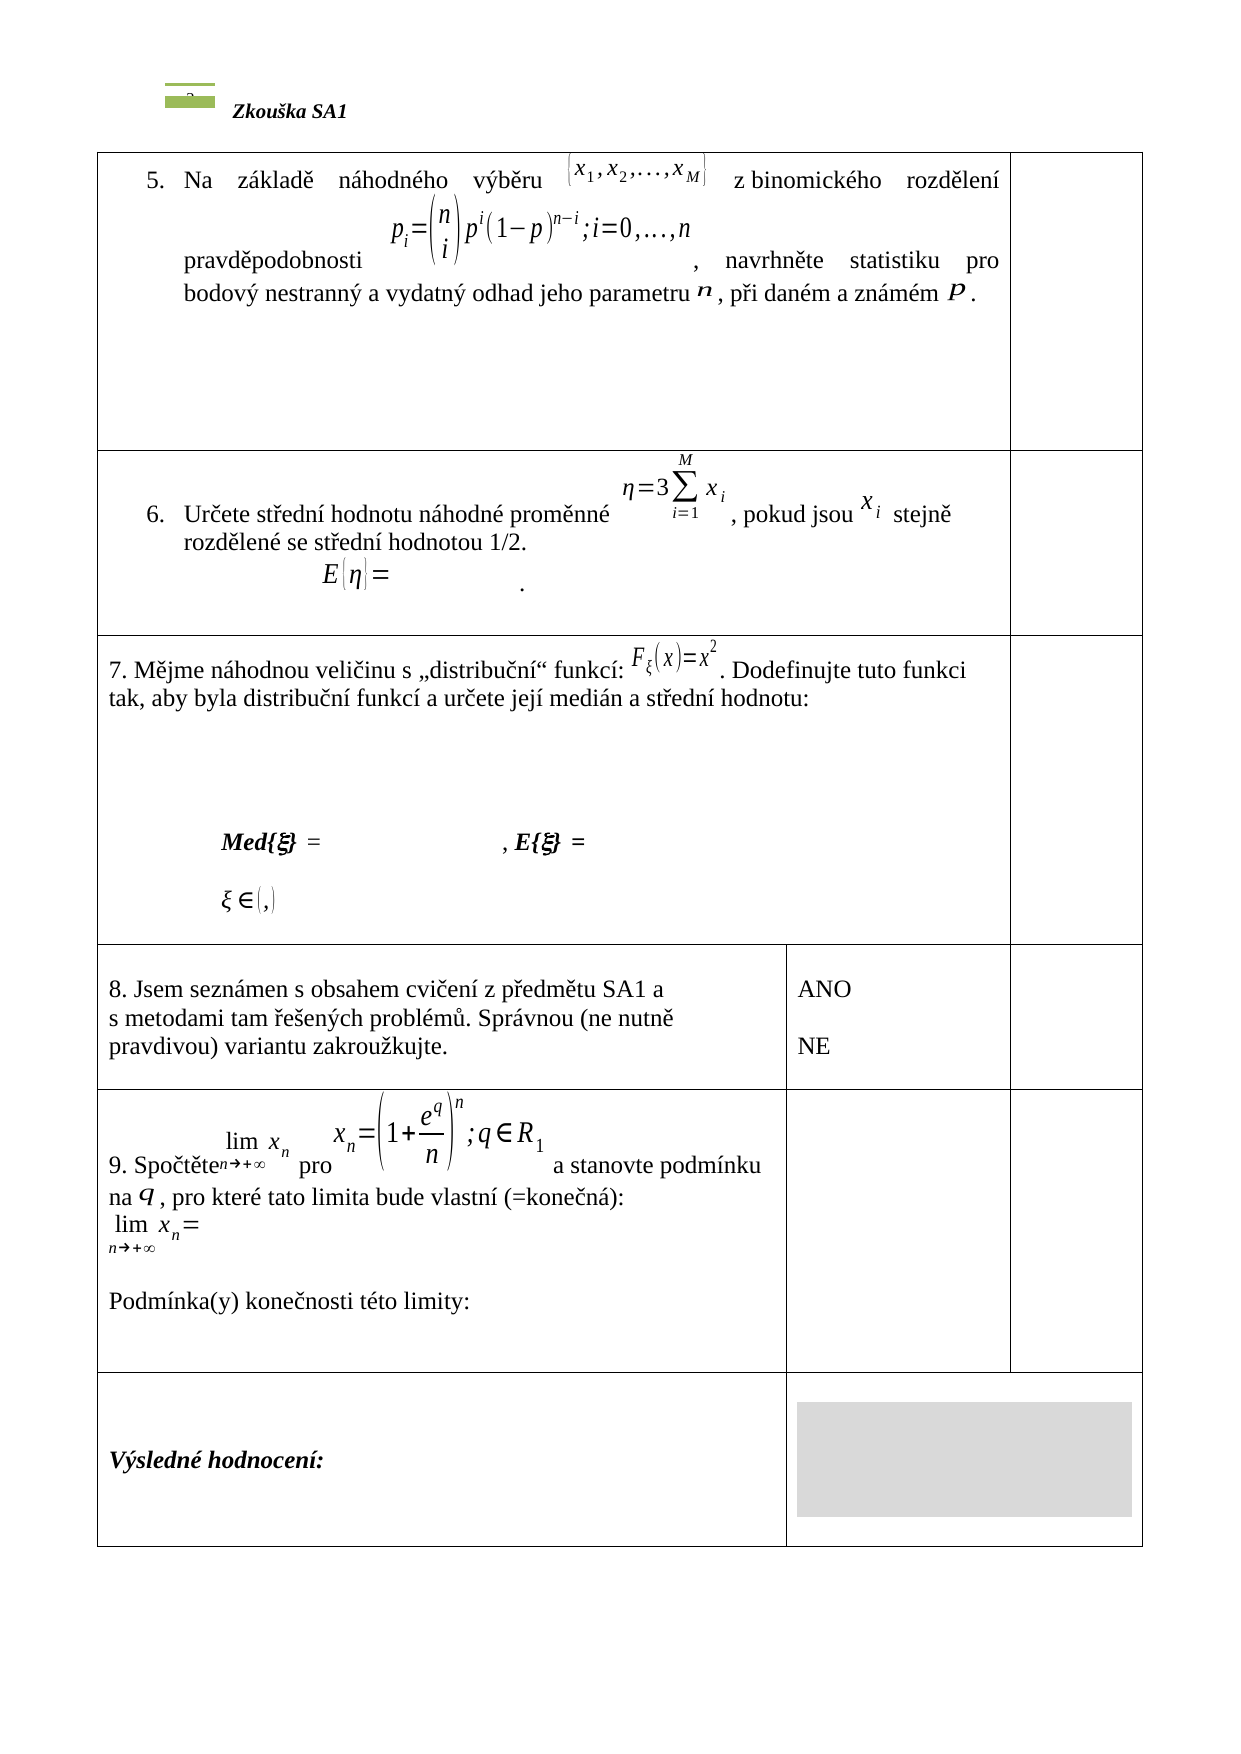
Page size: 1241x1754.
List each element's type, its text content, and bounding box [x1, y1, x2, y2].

table_cell Určete střední hodnotu náhodné proměnné , pokud jsou stejně rozdělené se střední hodnotou 1/2. . [98, 451, 1010, 635]
table_cell Na základě náhodného výběru z binomického rozdělení pravděpodobnosti , navrhněte statistiku pro bodový nestranný a vydatný odhad jeho parametru , při daném a známém . [98, 153, 1010, 450]
table_cell [1011, 153, 1142, 450]
table_cell [1011, 945, 1142, 1089]
table_cell [1011, 636, 1142, 944]
table_cell [787, 1373, 1142, 1546]
table_cell ANO NE [787, 945, 1010, 1089]
table_cell 8. Jsem seznámen s obsahem cvičení z předmětu SA1 a s metodami tam řešených problémů. Správnou (ne nutně pravdivou) variantu zakroužkujte. [98, 945, 786, 1089]
table_cell [787, 1090, 1010, 1372]
table_cell [1011, 451, 1142, 635]
table_cell [1011, 1090, 1142, 1372]
table_cell Výsledné hodnocení: [98, 1373, 786, 1546]
table_cell 7. Mějme náhodnou veličinu s „distribuční“ funkcí: . Dodefinujte tuto funkci tak, aby byla distribuční funkcí a určete její medián a střední hodnotu: Med{} = , E{} = [98, 636, 1010, 944]
table_cell 9. Spočtěte pro a stanovte podmínku na , pro které tato limita bude vlastní (=konečná): Podmínka(y) konečnosti této limity: [98, 1090, 786, 1372]
